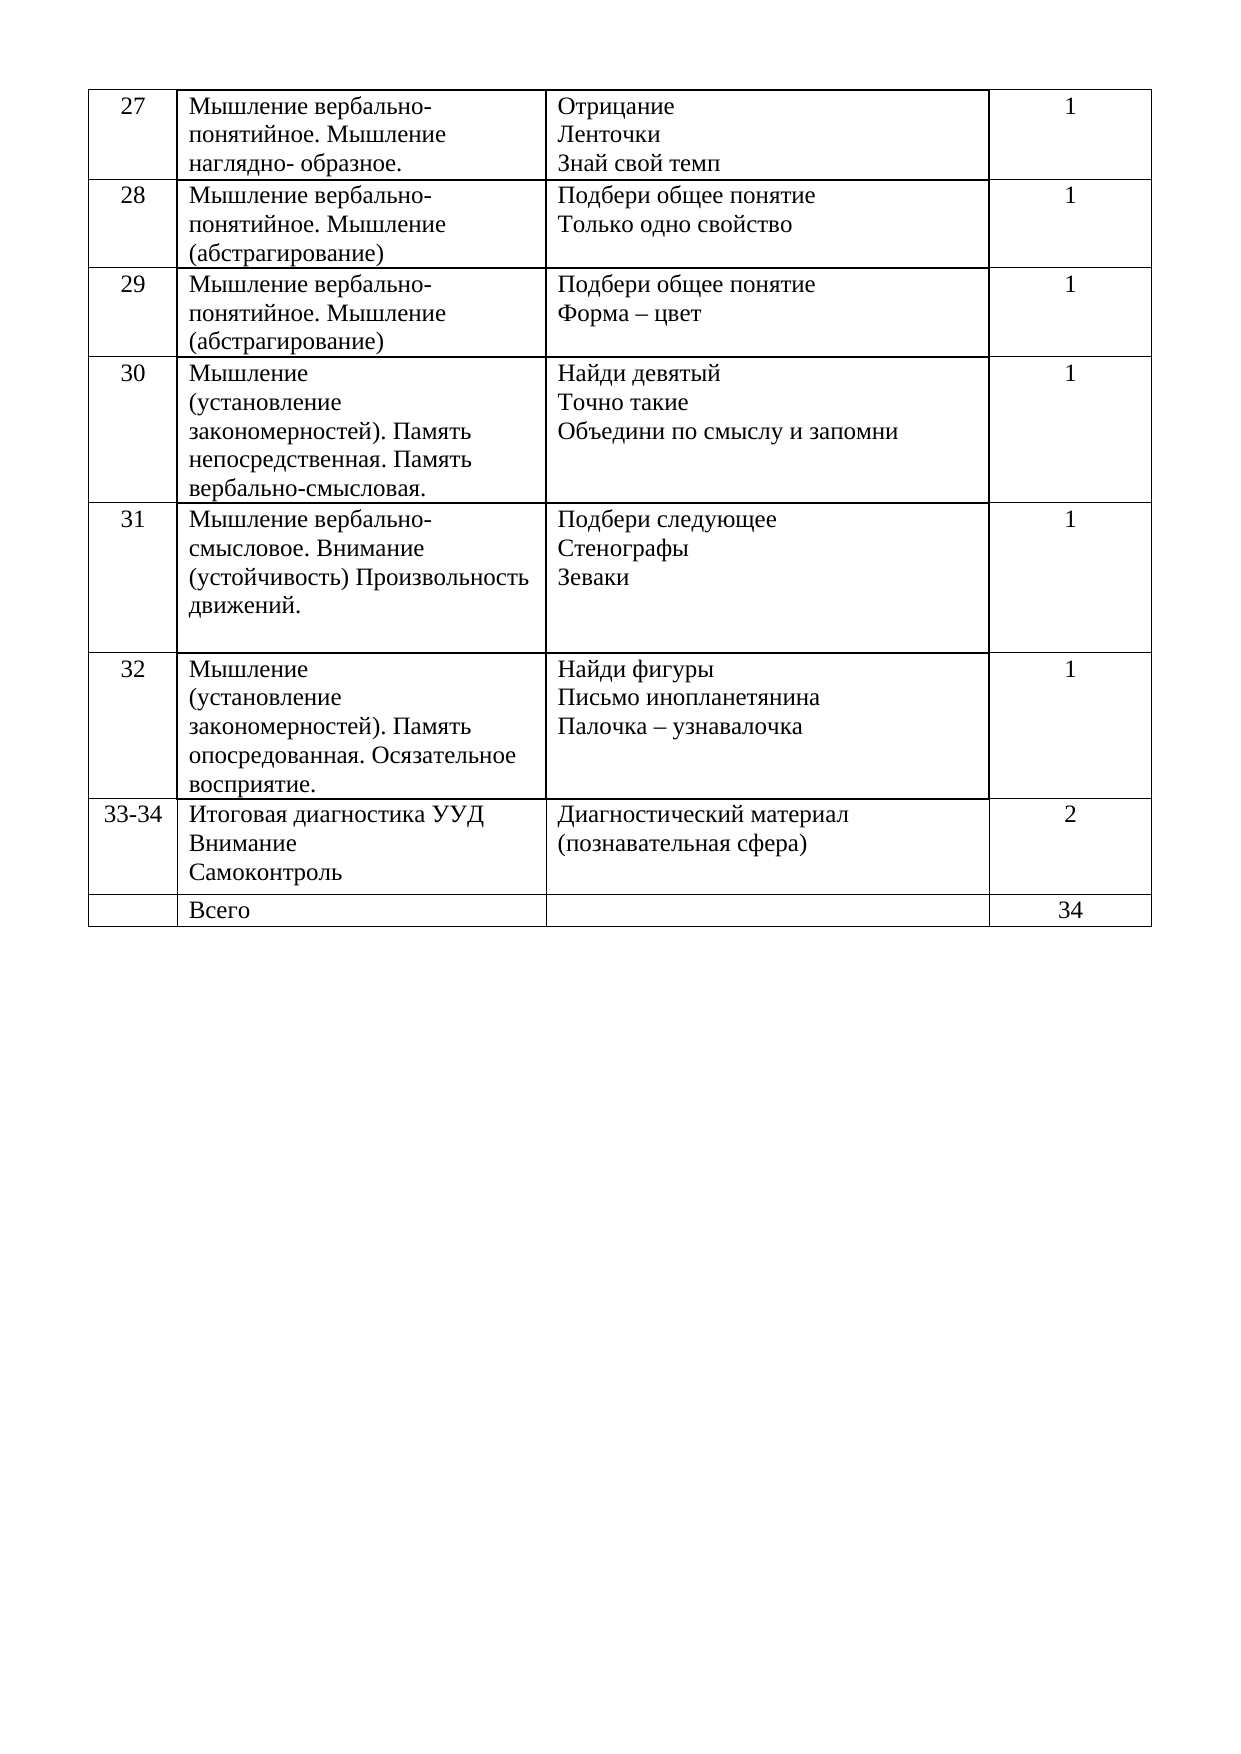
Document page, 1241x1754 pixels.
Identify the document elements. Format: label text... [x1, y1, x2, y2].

table_cell 34 [990, 895, 1151, 926]
table_cell 1 [990, 90, 1151, 178]
table_cell Мышление вербально-смысловое. Внимание (устойчивость) Произвольность движений. [178, 504, 545, 652]
table_cell Мышление (установление закономерностей). Память непосредственная. Память вербально-смысловая. [178, 358, 545, 502]
table_cell Всего [178, 895, 546, 926]
table_cell [89, 895, 177, 926]
table_cell 1 [990, 180, 1151, 267]
table_cell Отрицание Ленточки Знай свой темп [547, 91, 988, 178]
table_cell [547, 895, 989, 926]
table_cell 28 [89, 180, 176, 267]
table_cell 32 [89, 653, 176, 797]
table_cell Итоговая диагностика УУД Внимание Самоконтроль [178, 800, 546, 894]
table_cell 31 [89, 503, 176, 652]
table_cell Мышление (установление закономерностей). Память опосредованная. Осязательное восприятие. [178, 654, 545, 797]
table_cell 29 [89, 268, 176, 356]
table_cell Мышление вербально-понятийное. Мышление (абстрагирование) [178, 181, 545, 267]
table_cell 30 [89, 357, 176, 502]
table_cell Диагностический материал (познавательная сфера) [547, 800, 989, 894]
table_cell Подбери следующее Стенографы Зеваки [547, 504, 988, 652]
table_cell 1 [990, 268, 1151, 356]
table_cell Найди фигуры Письмо инопланетянина Палочка – узнавалочка [547, 654, 988, 797]
table_cell Мышление вербально-понятийное. Мышление (абстрагирование) [178, 269, 545, 356]
table_cell 1 [990, 503, 1151, 652]
table_cell Подбери общее понятие Форма – цвет [547, 269, 988, 356]
table_cell Подбери общее понятие Только одно свойство [547, 181, 988, 267]
table_cell 1 [990, 653, 1151, 797]
table_cell 33-34 [89, 799, 177, 894]
table_cell 2 [990, 799, 1151, 894]
table_cell Найди девятый Точно такие Объедини по смыслу и запомни [547, 358, 988, 502]
table_cell 27 [89, 90, 176, 178]
table_cell Мышление вербально-понятийное. Мышление наглядно- образное. [178, 91, 545, 178]
table_cell 1 [990, 357, 1151, 502]
